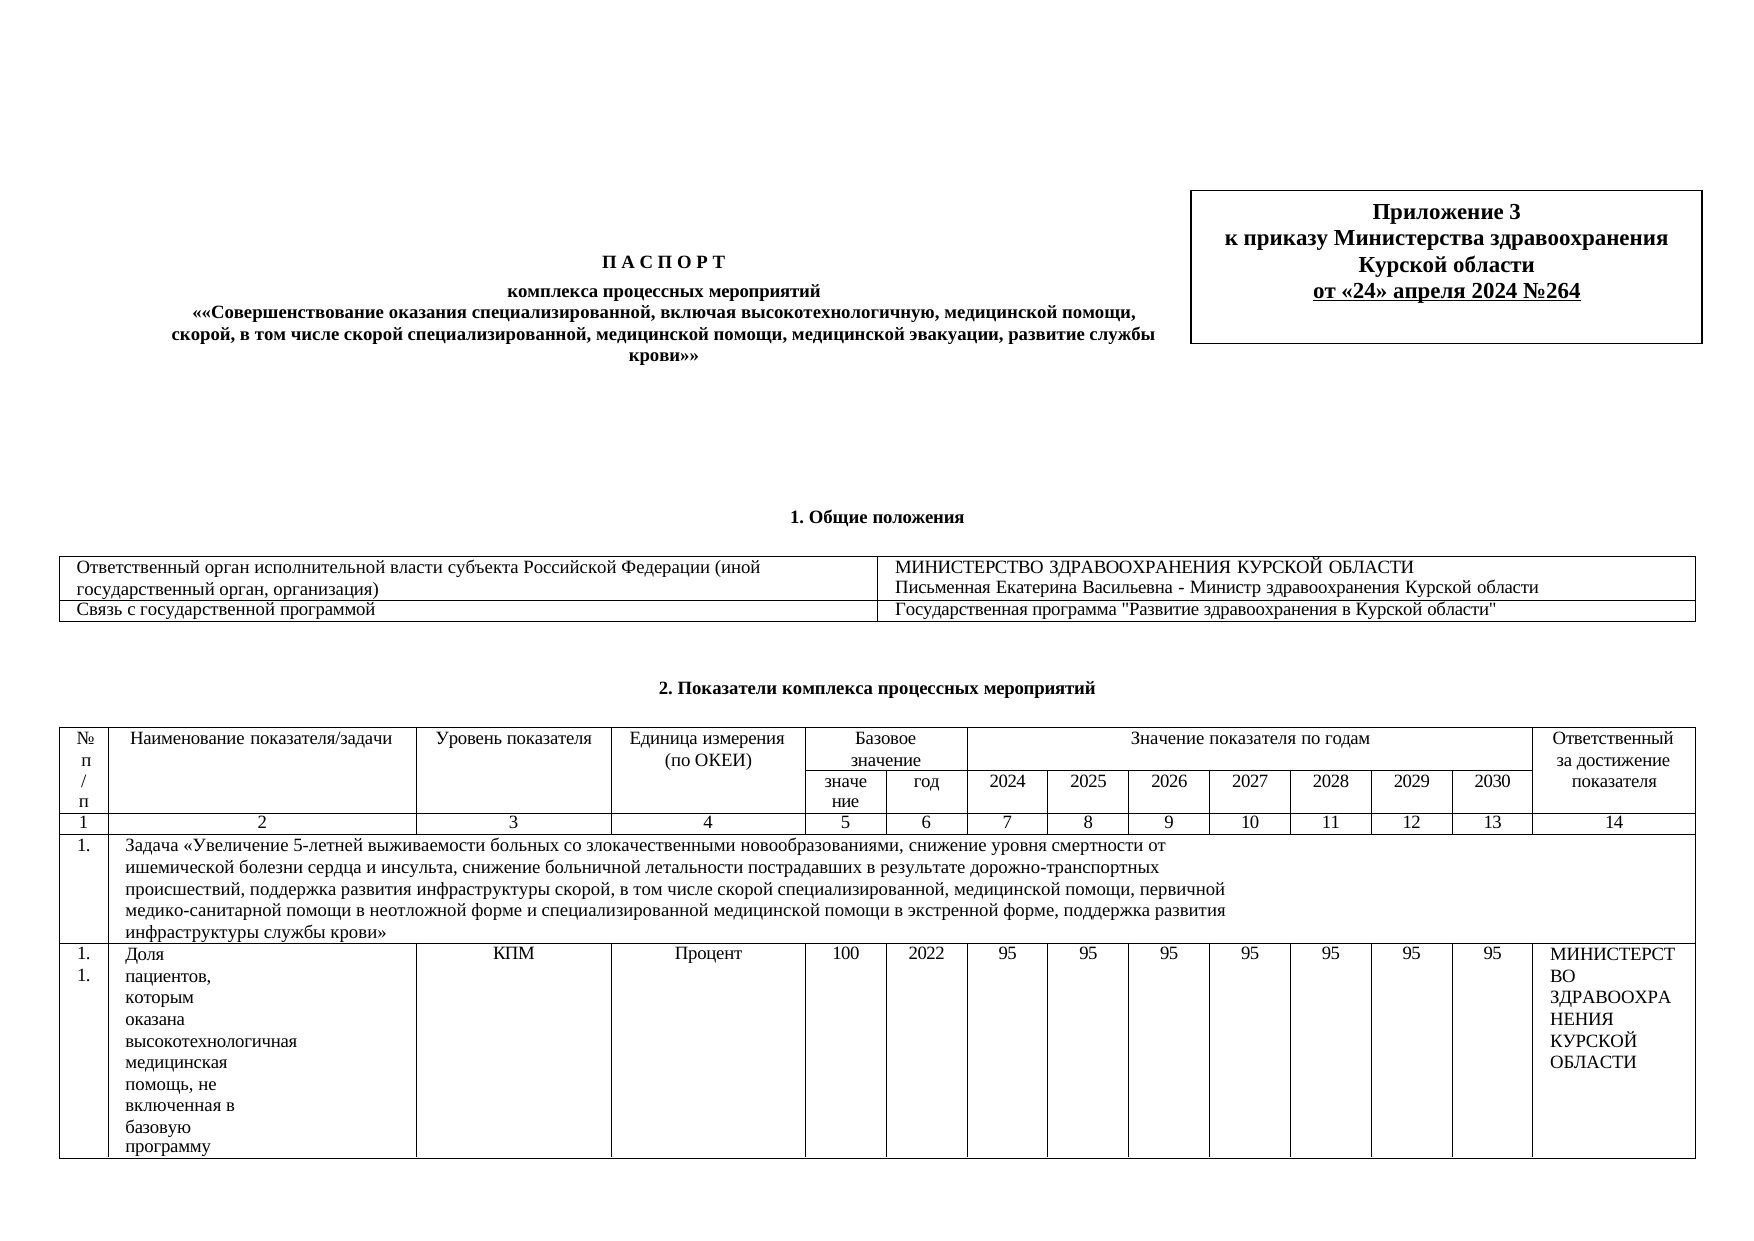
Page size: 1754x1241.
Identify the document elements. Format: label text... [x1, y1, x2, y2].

table_cell 11 [1291, 814, 1371, 834]
table_cell 2024 [968, 771, 1047, 813]
table_cell 95 [1129, 944, 1209, 1157]
table_cell 13 [1453, 814, 1532, 834]
table_cell КПМ [417, 944, 611, 1157]
table_cell 2022 [887, 944, 967, 1157]
text комплекса процессных мероприятий [159, 279, 1168, 301]
table_header Уровень показателя [417, 728, 611, 813]
table_cell 2027 [1210, 771, 1290, 813]
table_cell 7 [968, 814, 1047, 834]
table_cell Государственная программа "Развитие здравоохранения в Курской области" [878, 601, 1695, 621]
table_cell 3 [417, 814, 611, 834]
table_cell Доля пациентов, которым оказана высокотехнологичная медицинская помощь, не включенная в базовую программу [109, 944, 416, 1157]
table_cell 1 [60, 814, 108, 834]
table_cell 1. 1. [60, 944, 108, 1157]
table_cell год [887, 771, 967, 813]
table_cell 10 [1210, 814, 1290, 834]
table_header Значение показателя по годам [968, 728, 1532, 770]
table_cell 8 [1048, 814, 1128, 834]
list Показатели комплекса процессных мероприятий [658, 677, 1706, 698]
table_cell 9 [1129, 814, 1209, 834]
table_header Базовое значение [806, 728, 967, 770]
table_cell показателя [1533, 770, 1695, 813]
list Общие положения [790, 506, 1706, 528]
table_cell значе ние [806, 771, 886, 813]
table_cell 95 [1291, 944, 1371, 1157]
table_header № п [60, 728, 108, 770]
table_cell 95 [968, 944, 1047, 1157]
table_cell 95 [1210, 944, 1290, 1157]
table_cell Задача «Увеличение 5-летней выживаемости больных со злокачественными новообразованиями, снижение уровня смертности от ишемической болезни сердца и инсульта, снижение больничной летальности пострадавших в результате дорожно-транспортных происшествий, поддержка развития инфраструктуры скорой, в том числе скорой специализированной, медицинской помощи, первичной медико-санитарной помощи в неотложной форме и специализированной медицинской помощи в экстренной форме, поддержка развития инфраструктуры службы крови» [109, 835, 1695, 943]
table_cell 95 [1453, 944, 1532, 1157]
table_cell 12 [1372, 814, 1452, 834]
table_cell 6 [887, 814, 967, 834]
table_cell 95 [1048, 944, 1128, 1157]
table_header Ответственный за достижение [1533, 728, 1695, 770]
table_header Ответственный орган исполнительной власти субъекта Российской Федерации (иной государственный орган, организация) [60, 557, 877, 600]
table_cell 4 [612, 814, 805, 834]
table_cell Процент [612, 944, 805, 1157]
table_cell 95 [1372, 944, 1452, 1157]
table_cell / п [60, 770, 108, 813]
table_cell 1. [60, 835, 108, 943]
table_cell 5 [806, 814, 886, 834]
table_cell 2029 [1372, 771, 1452, 813]
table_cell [1533, 944, 1695, 1157]
table_header Наименование показателя/задачи [109, 728, 416, 813]
table_cell 2030 [1453, 771, 1532, 813]
table_cell 2 [109, 814, 416, 834]
table_cell 2026 [1129, 771, 1209, 813]
table_header Единица измерения (по ОКЕИ) [612, 728, 805, 813]
table_cell 100 [806, 944, 886, 1157]
table_cell 14 [1533, 814, 1695, 834]
table_cell 2028 [1291, 771, 1371, 813]
table_cell Связь с государственной программой [60, 601, 877, 621]
text П А С П О Р Т [159, 251, 1168, 273]
table_cell 2025 [1048, 771, 1128, 813]
table_header МИНИСТЕРСТВО ЗДРАВООХРАНЕНИЯ КУРСКОЙ ОБЛАСТИ Письменная Екатерина Васильевна - Министр здравоохранения Курской области [878, 557, 1695, 600]
text ««Совершенствование оказания специализированной, включая высокотехнологичную, медицинской помощи, скорой, в том числе скорой специализированной, медицинской помощи, медицинской эвакуации, развитие службы крови»» [159, 301, 1168, 366]
